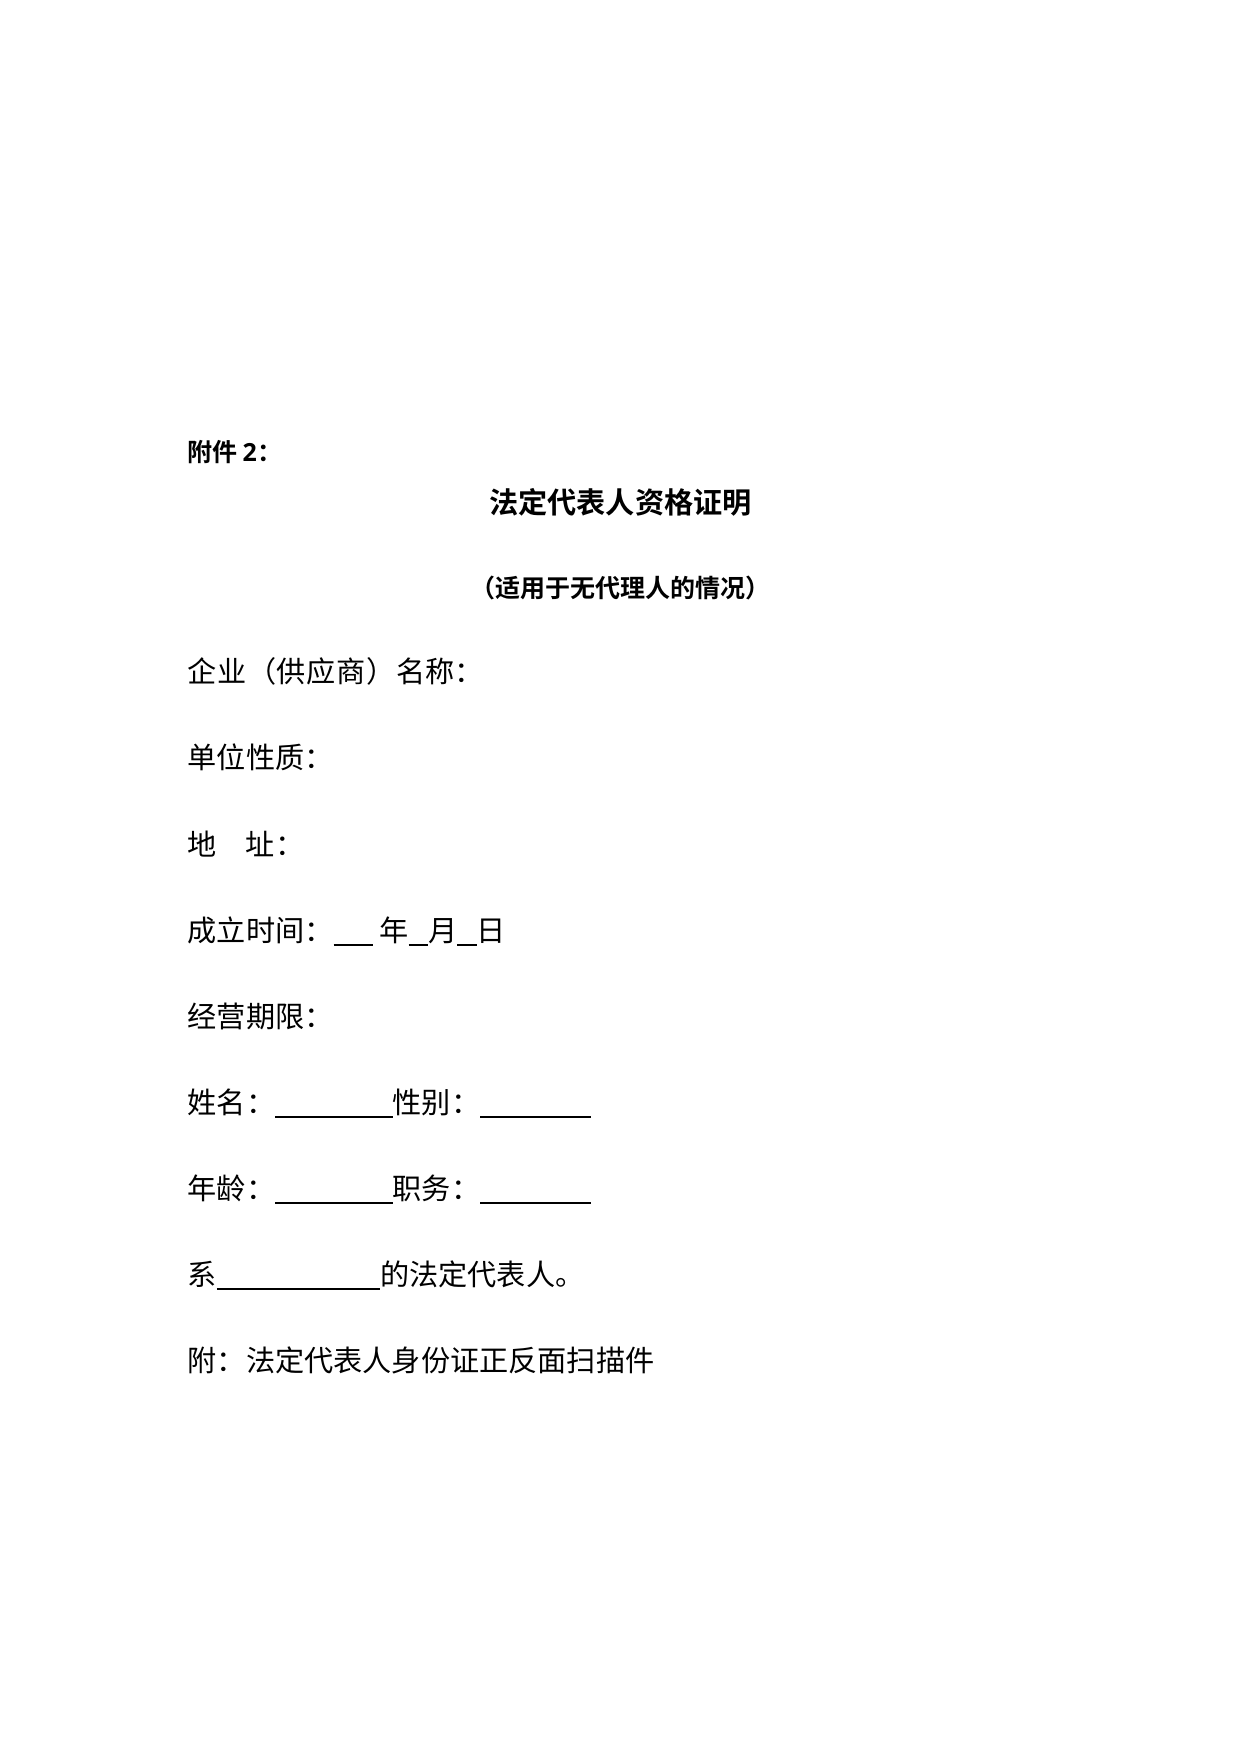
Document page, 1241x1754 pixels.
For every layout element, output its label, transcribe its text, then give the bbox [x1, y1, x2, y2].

text 附件2： [187, 432, 1053, 468]
text 经营期限： [187, 982, 1053, 1047]
text 地 址： [187, 810, 1053, 875]
text 系 的法定代表人。 [187, 1241, 1053, 1306]
text 姓名： 性别： [187, 1068, 1053, 1133]
text 企业（供应商）名称： [187, 637, 1053, 702]
text （适用于无代理人的情况） [187, 554, 1053, 619]
text 成立时间： 年 月 日 [187, 896, 1053, 961]
text 年龄： 职务： [187, 1154, 1053, 1219]
text 单位性质： [187, 724, 1053, 789]
text 法定代表人资格证明 [187, 468, 1053, 533]
text 附：法定代表人身份证正反面扫描件 [187, 1327, 1053, 1392]
